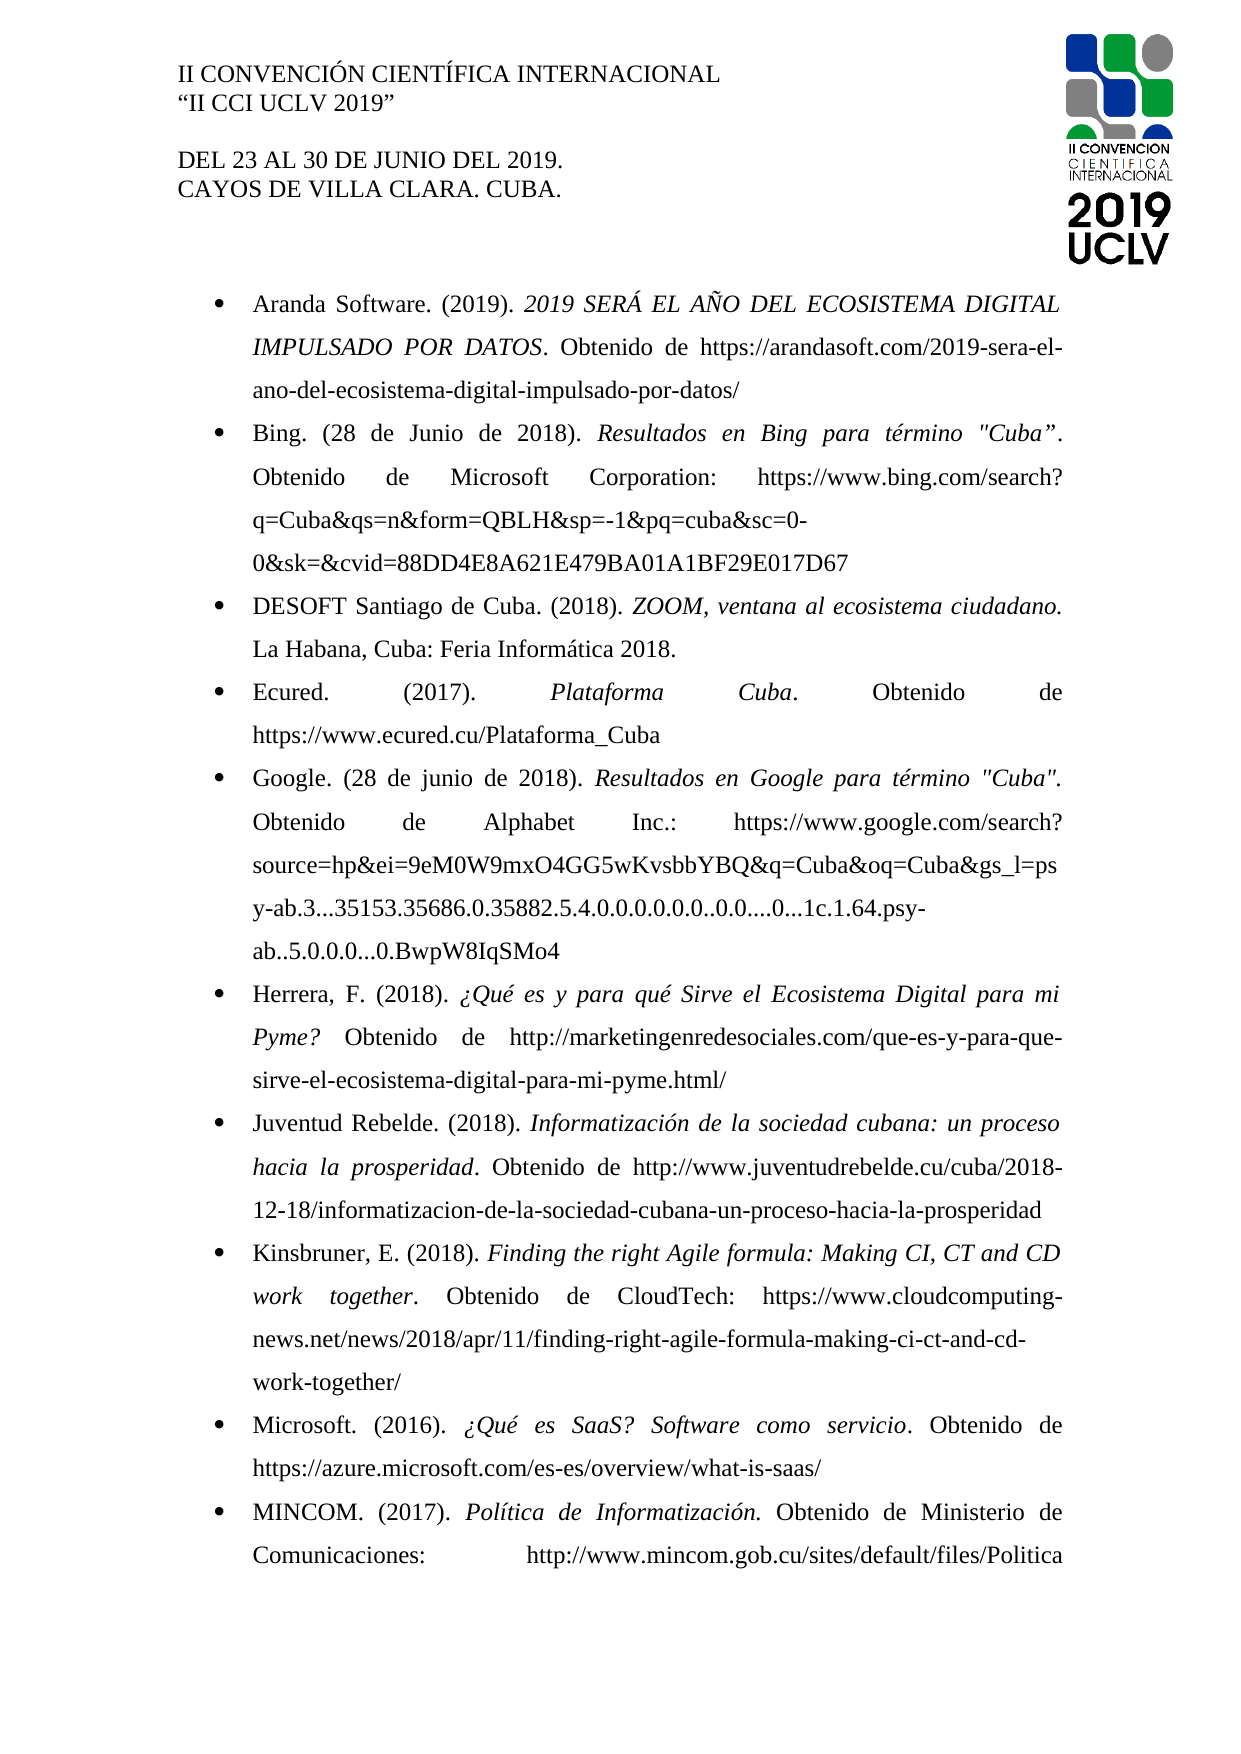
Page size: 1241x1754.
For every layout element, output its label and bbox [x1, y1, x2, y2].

picture [1061, 31, 1182, 274]
